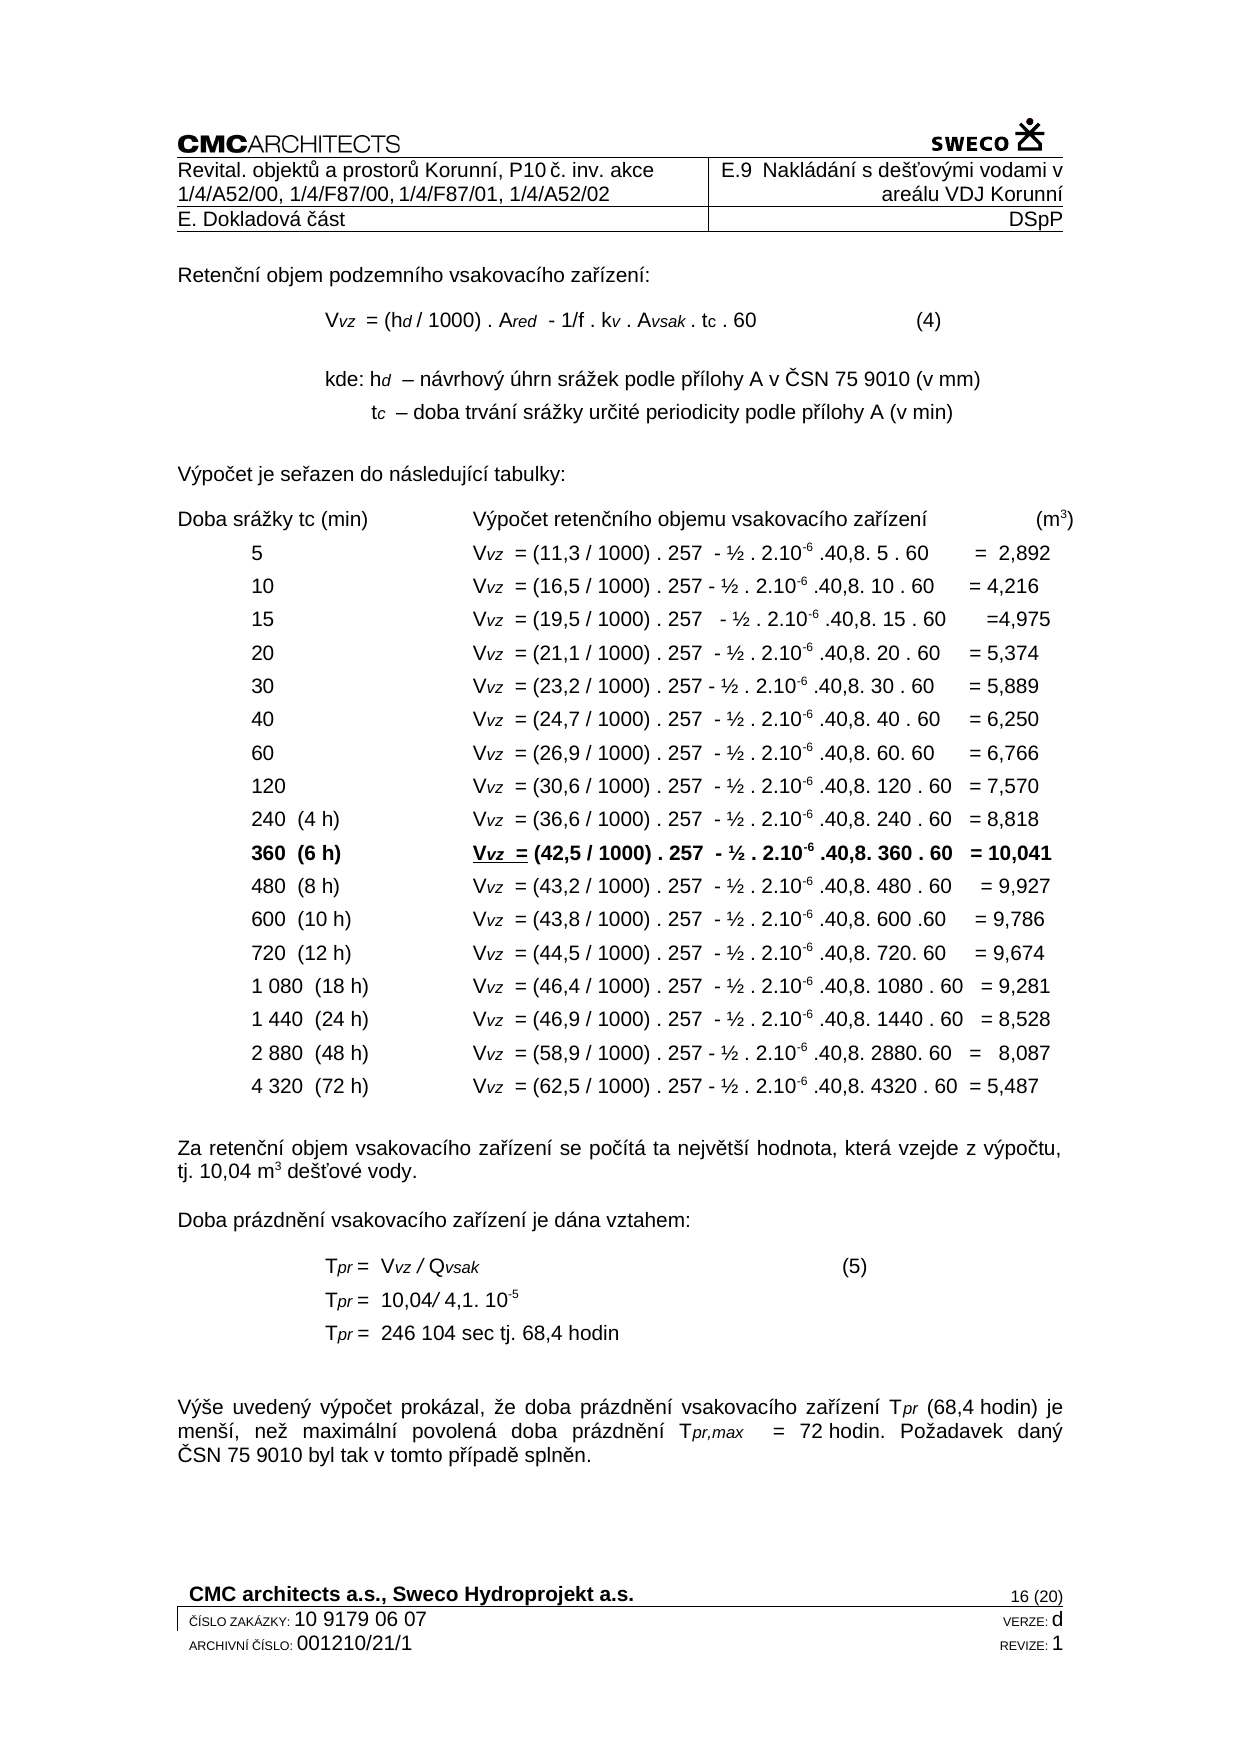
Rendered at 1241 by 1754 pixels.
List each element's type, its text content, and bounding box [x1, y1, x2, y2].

text Výpočet je seřazen do následující tabulky: [177, 461, 1063, 485]
text tc – doba trvání srážky určité periodicity podle přílohy A (v min) [251, 391, 1063, 424]
text 15 Vvz = (19,5 / 1000) . 257 - ½ . 2.10-6 .40,8. 15 . 60 =4,975 [177, 598, 1063, 631]
text 10 Vvz = (16,5 / 1000) . 257 - ½ . 2.10-6 .40,8. 10 . 60 = 4,216 [177, 564, 1063, 598]
text 1 440 (24 h) Vvz = (46,9 / 1000) . 257 - ½ . 2.10-6 .40,8. 1440 . 60 = 8,528 [177, 998, 1063, 1031]
text Tpr = 246 104 sec tj. 68,4 hodin [251, 1311, 1063, 1345]
text 20 Vvz = (21,1 / 1000) . 257 - ½ . 2.10-6 .40,8. 20 . 60 = 5,374 [177, 631, 1063, 664]
text 2 880 (48 h) Vvz = (58,9 / 1000) . 257 - ½ . 2.10-6 .40,8. 2880. 60 = 8,087 [177, 1031, 1063, 1064]
text 480 (8 h) Vvz = (43,2 / 1000) . 257 - ½ . 2.10-6 .40,8. 480 . 60 = 9,927 [177, 864, 1063, 898]
text Za retenční objem vsakovacího zařízení se počítá ta největší hodnota, která vzejde z výpočtu, tj. 10,04 m3 dešťové vody. [177, 1135, 1063, 1183]
text Výše uvedený výpočet prokázal, že doba prázdnění vsakovacího zařízení Tpr (68,4 hodin) je menší, než maximální povolená doba prázdnění Tpr,max = 72 hodin. Požadavek daný ČSN 75 9010 byl tak v tomto případě splněn. [177, 1395, 1063, 1467]
text Doba prázdnění vsakovacího zařízení je dána vztahem: [177, 1208, 1063, 1232]
text 4 320 (72 h) Vvz = (62,5 / 1000) . 257 - ½ . 2.10-6 .40,8. 4320 . 60 = 5,487 [177, 1064, 1063, 1098]
text Doba srážky tc (min) Výpočet retenčního objemu vsakovacího zařízení (m3) [177, 498, 1078, 531]
text 5 Vvz = (11,3 / 1000) . 257 - ½ . 2.10-6 .40,8. 5 . 60 = 2,892 [177, 531, 1063, 564]
text 120 Vvz = (30,6 / 1000) . 257 - ½ . 2.10-6 .40,8. 120 . 60 = 7,570 [177, 764, 1063, 798]
text 1 080 (18 h) Vvz = (46,4 / 1000) . 257 - ½ . 2.10-6 .40,8. 1080 . 60 = 9,281 [177, 964, 1063, 998]
text Tpr = 10,04/ 4,1. 10-5 [251, 1278, 1063, 1311]
text Tpr = Vvz / Qvsak (5) [251, 1245, 1063, 1278]
text 360 (6 h) Vvz = (42,5 / 1000) . 257 - ½ . 2.10-6 .40,8. 360 . 60 = 10,041 [177, 831, 1063, 864]
text 30 Vvz = (23,2 / 1000) . 257 - ½ . 2.10-6 .40,8. 30 . 60 = 5,889 [177, 664, 1063, 698]
text 40 Vvz = (24,7 / 1000) . 257 - ½ . 2.10-6 .40,8. 40 . 60 = 6,250 [177, 698, 1063, 731]
text Vvz = (hd / 1000) . Ared - 1/f . kv . Avsak . tc . 60 (4) [251, 299, 1063, 332]
text 240 (4 h) Vvz = (36,6 / 1000) . 257 - ½ . 2.10-6 .40,8. 240 . 60 = 8,818 [177, 798, 1063, 831]
picture [177, 134, 400, 153]
text 600 (10 h) Vvz = (43,8 / 1000) . 257 - ½ . 2.10-6 .40,8. 600 .60 = 9,786 [177, 898, 1063, 931]
text 60 Vvz = (26,9 / 1000) . 257 - ½ . 2.10-6 .40,8. 60. 60 = 6,766 [177, 731, 1063, 764]
text kde: hd – návrhový úhrn srážek podle přílohy A v ČSN 75 9010 (v mm) [251, 357, 1063, 391]
text 720 (12 h) Vvz = (44,5 / 1000) . 257 - ½ . 2.10-6 .40,8. 720. 60 = 9,674 [177, 931, 1063, 964]
text Retenční objem podzemního vsakovacího zařízení: [177, 262, 1063, 286]
